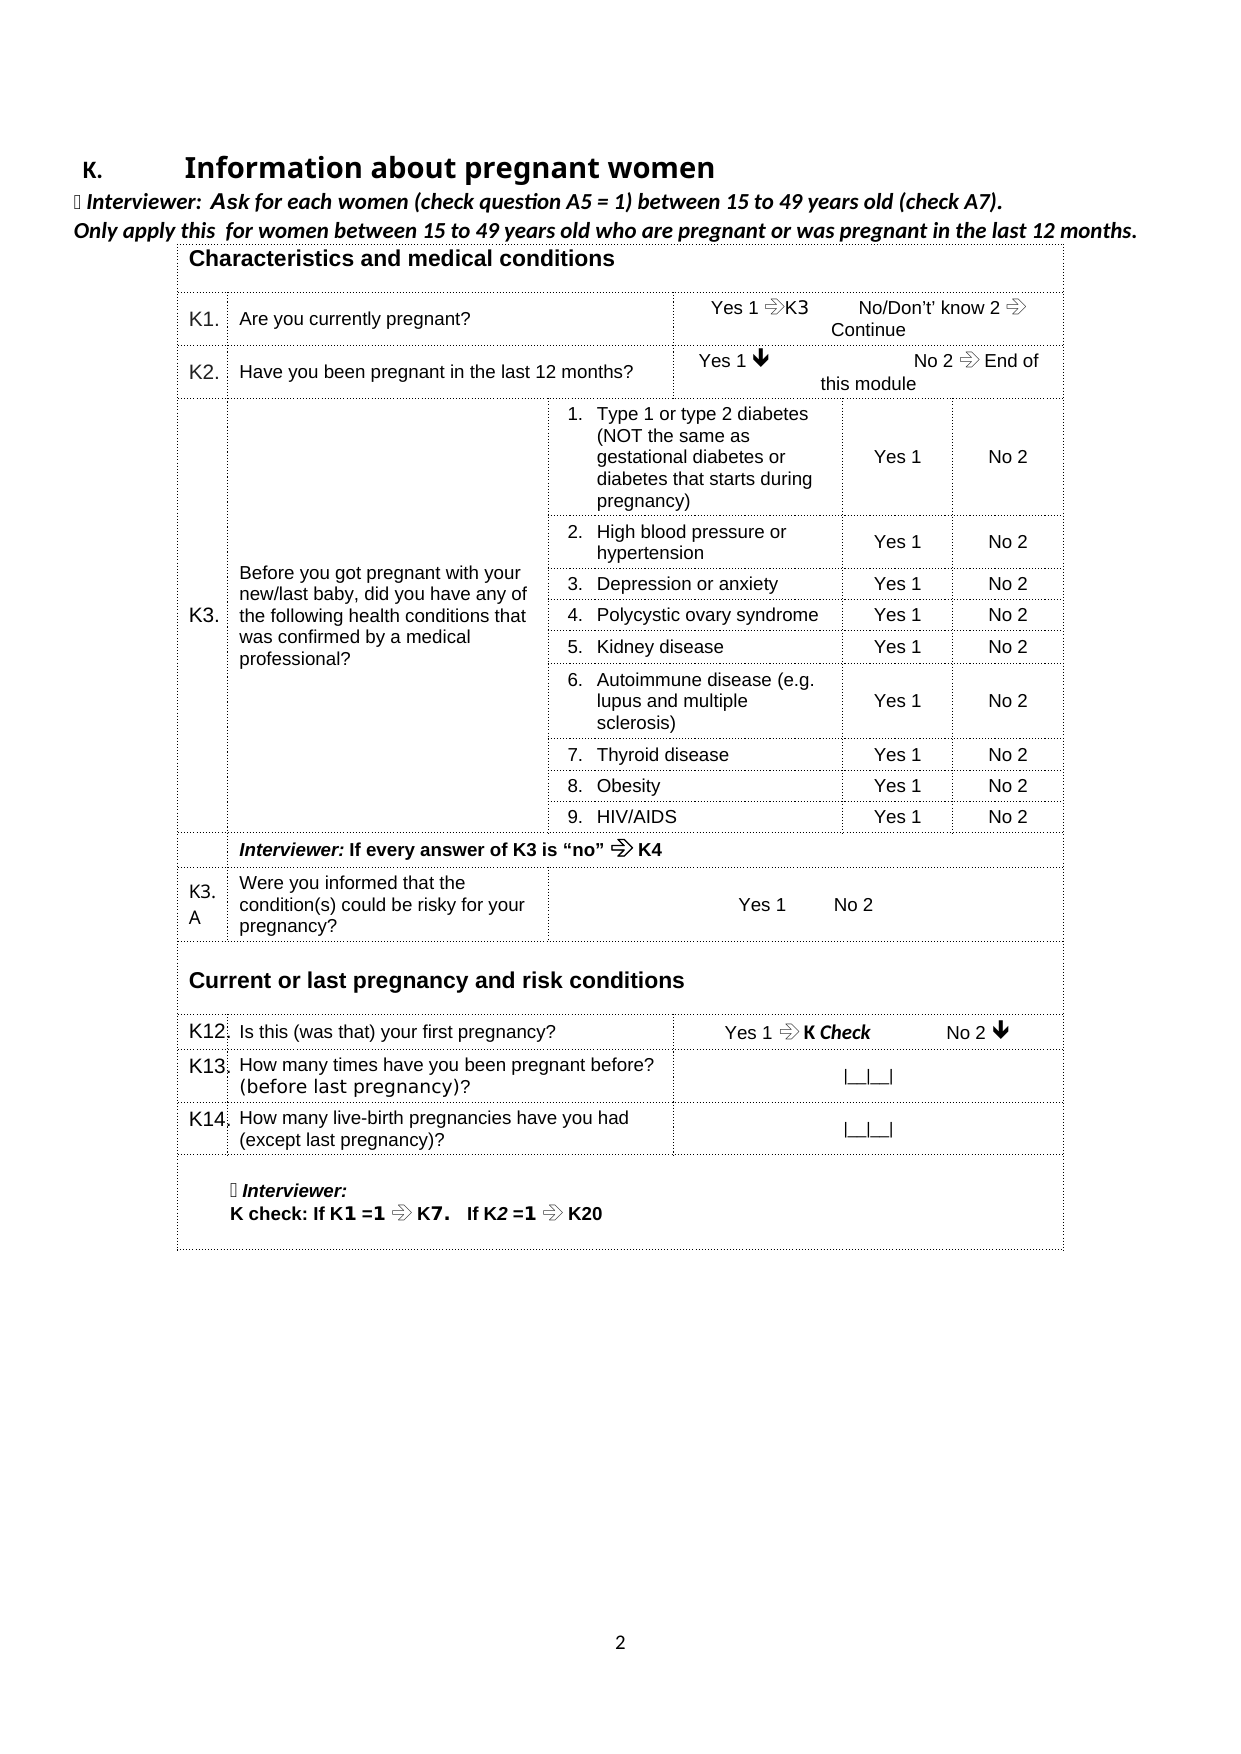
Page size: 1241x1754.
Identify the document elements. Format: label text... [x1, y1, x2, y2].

table_cell Yes 1 No 2 [548, 867, 1063, 941]
table_cell Is this (was that) your first pregnancy? [228, 1014, 673, 1049]
table_cell |__|__| [674, 1102, 1063, 1154]
table_cell Thyroid disease [548, 738, 842, 770]
table_cell Before you got pregnant with your new/last baby, did you have any of the following health conditions that was confirmed by a medical professional? [228, 398, 548, 832]
table_cell Yes 1 K Check No 2 [674, 1014, 1063, 1049]
table_cell Yes 1 [842, 599, 953, 629]
table_cell [177, 1049, 228, 1102]
table_cell No 2 [953, 663, 1063, 737]
table_cell Autoimmune disease (e.g. lupus and multiple sclerosis) [548, 663, 842, 737]
table_cell Were you informed that the condition(s) could be risky for your pregnancy? [228, 867, 548, 941]
table_cell No 2 [953, 801, 1063, 832]
table_cell No 2 [953, 599, 1063, 629]
table_cell [177, 1102, 228, 1154]
table_cell High blood pressure or hypertension [548, 515, 842, 568]
table_cell Yes 1 [842, 663, 953, 737]
table_cell Have you been pregnant in the last 12 months? [228, 345, 673, 398]
table_cell Interviewer: K check: If K1 =1 K7. If K2 =1 K20 [177, 1154, 1063, 1249]
table_cell [177, 292, 228, 345]
table_header Characteristics and medical conditions [177, 244, 1063, 292]
table_cell HIV/AIDS [548, 801, 842, 832]
table_cell Yes 1 [842, 568, 953, 599]
table_cell Obesity [548, 770, 842, 801]
table_cell Yes 1 [842, 398, 953, 515]
table_cell Yes 1 No 2 End of this module [674, 345, 1063, 398]
table_cell K3.A [177, 867, 228, 941]
text Only apply this for women between 15 to 49 years old who are pregnant or was pregnant in the last 12 months. [74, 216, 1167, 244]
text Interviewer: Ask for each women (check question A5 = 1) between 15 to 49 years old (check A7). [74, 187, 1167, 216]
table_cell Are you currently pregnant? [228, 292, 673, 345]
table_cell Kidney disease [548, 630, 842, 663]
table_cell Yes 1 [842, 630, 953, 663]
table_cell No 2 [953, 398, 1063, 515]
table_cell Yes 1 [842, 515, 953, 568]
table_cell Yes 1 [842, 738, 953, 770]
table_cell Interviewer: If every answer of K3 is “no” K4 [228, 832, 1063, 867]
table_cell Yes 1 [842, 801, 953, 832]
table_cell No 2 [953, 515, 1063, 568]
table_cell Type 1 or type 2 diabetes (NOT the same as gestational diabetes or diabetes that starts during pregnancy) [548, 398, 842, 515]
table_cell How many live-birth pregnancies have you had (except last pregnancy)? [228, 1102, 673, 1154]
table_cell Current or last pregnancy and risk conditions [177, 941, 1063, 1014]
table_cell No 2 [953, 568, 1063, 599]
table_cell No 2 [953, 770, 1063, 801]
table_cell Yes 1 [842, 770, 953, 801]
list Information about pregnant women [83, 148, 1063, 187]
table_cell [177, 398, 228, 832]
table_cell Depression or anxiety [548, 568, 842, 599]
table_cell [177, 1014, 228, 1049]
table_cell Polycystic ovary syndrome [548, 599, 842, 629]
table_cell |__|__| [674, 1049, 1063, 1102]
table_cell [177, 832, 228, 867]
table_cell No 2 [953, 738, 1063, 770]
table_cell No 2 [953, 630, 1063, 663]
table_cell How many times have you been pregnant before? (before last pregnancy)? [228, 1049, 673, 1102]
table_cell Yes 1 K3 No/Don’t’ know 2 Continue [674, 292, 1063, 345]
table_cell [177, 345, 228, 398]
